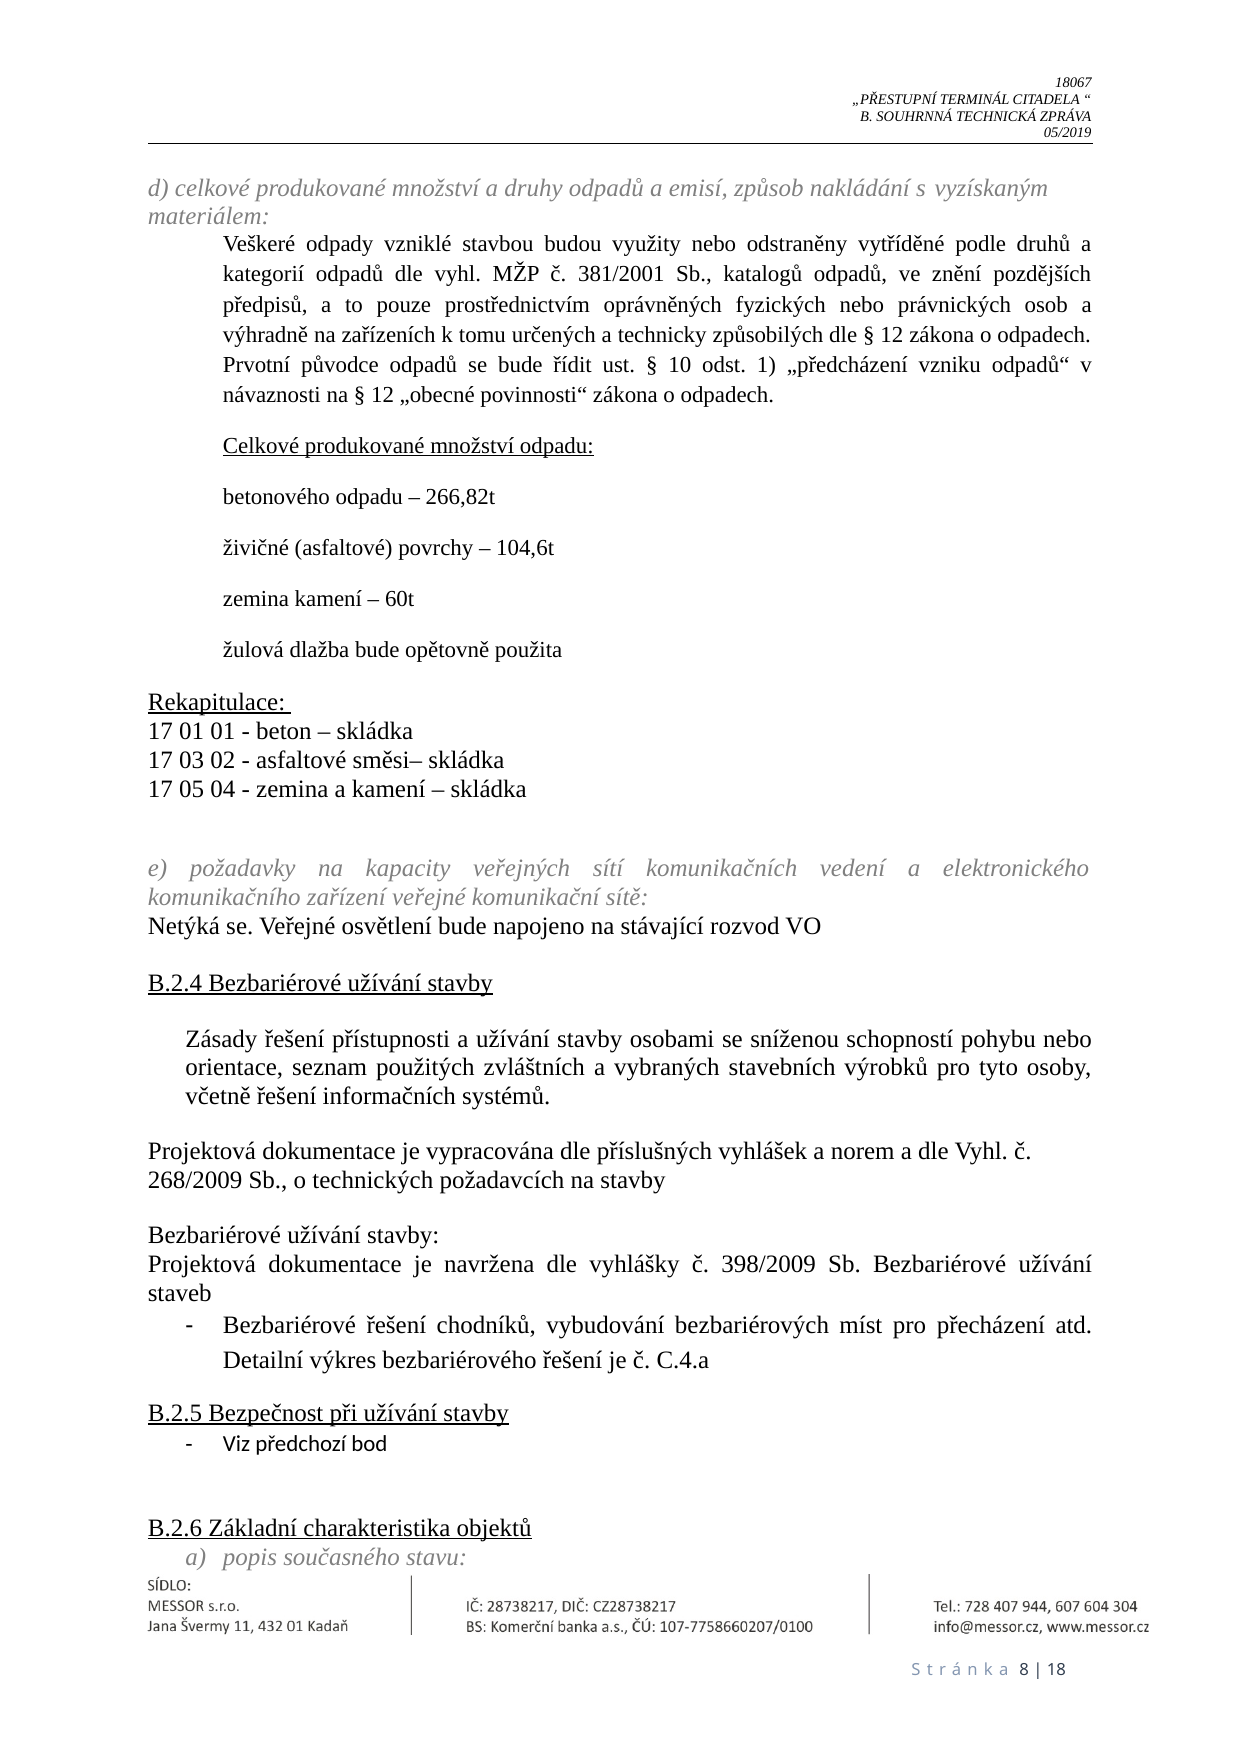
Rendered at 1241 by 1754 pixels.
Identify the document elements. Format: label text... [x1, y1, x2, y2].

text Zásady řešení přístupnosti a užívání stavby osobami se sníženou schopností pohybu nebo orientace, seznam použitých zvláštních a vybraných stavebních výrobků pro tyto osoby, včetně řešení informačních systémů. [185, 1024, 1093, 1110]
text Projektová dokumentace je navržena dle vyhlášky č. 398/2009 Sb. Bezbariérové užívání staveb [148, 1249, 1093, 1306]
list Viz předchozí bod [185, 1427, 1093, 1458]
list Celkové produkované množství odpadu: [223, 432, 1093, 459]
text Rekapitulace: [148, 687, 1093, 716]
list zemina kamení – 60t [223, 585, 1093, 612]
list Veškeré odpady vzniklé stavbou budou využity nebo odstraněny vytříděné podle druhů a kategorií odpadů dle vyhl. MŽP č. 381/2001 Sb., katalogů odpadů, ve znění pozdějších předpisů, a to pouze prostřednictvím oprávněných fyzických nebo právnických osob a výhradně na zařízeních k tomu určených a technicky způsobilých dle § 12 zákona o odpadech. Prvotní původce odpadů se bude řídit ust. § 10 odst. 1) „předcházení vzniku odpadů“ v návaznosti na § 12 „obecné povinnosti“ zákona o odpadech. [223, 230, 1093, 408]
list popis současného stavu: [185, 1542, 1093, 1570]
text 17 05 04 - zemina a kamení – skládka [148, 774, 1093, 802]
text d) celkové produkované množství a druhy odpadů a emisí, způsob nakládání s vyzískaným materiálem: [148, 173, 1093, 230]
text Netýká se. Veřejné osvětlení bude napojeno na stávající rozvod VO [148, 911, 1093, 940]
text e) požadavky na kapacity veřejných sítí komunikačních vedení a elektronického komunikačního zařízení veřejné komunikační sítě: [148, 853, 1093, 911]
picture [147, 1574, 1149, 1635]
list živičné (asfaltové) povrchy – 104,6t [223, 534, 1093, 561]
list Bezbariérové řešení chodníků, vybudování bezbariérových míst pro přecházení atd. Detailní výkres bezbariérového řešení je č. C.4.a [185, 1306, 1093, 1373]
text 17 03 02 - asfaltové směsi– skládka [148, 745, 1093, 774]
text Projektová dokumentace je vypracována dle příslušných vyhlášek a norem a dle Vyhl. č. 268/2009 Sb., o technických požadavcích na stavby [148, 1136, 1093, 1194]
text B.2.4 Bezbariérové užívání stavby [148, 968, 1093, 997]
list žulová dlažba bude opětovně použita [223, 636, 1093, 663]
text 17 01 01 - beton – skládka [148, 716, 1093, 745]
list betonového odpadu – 266,82t [223, 483, 1093, 510]
text B.2.6 Základní charakteristika objektů [148, 1513, 1093, 1542]
text B.2.5 Bezpečnost při užívání stavby [148, 1398, 1093, 1427]
text Bezbariérové užívání stavby: [148, 1220, 1093, 1249]
